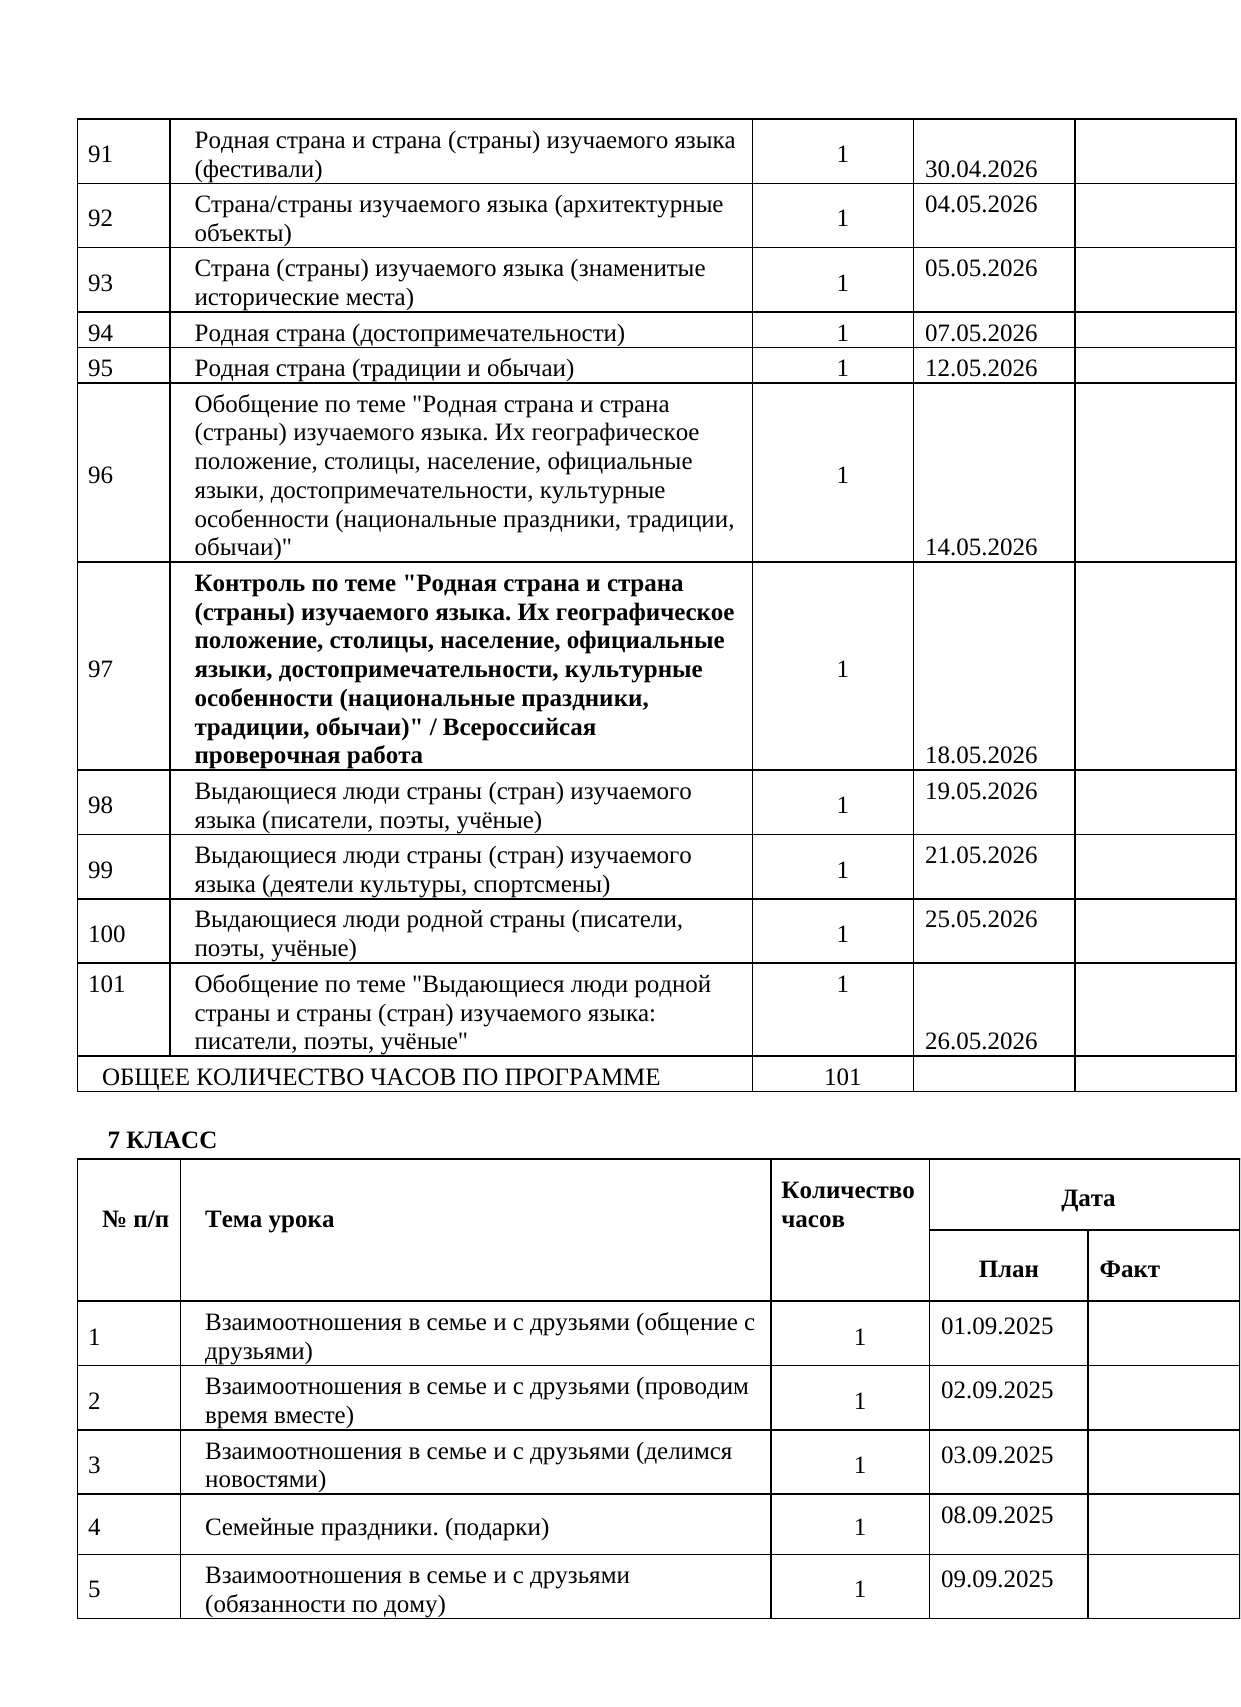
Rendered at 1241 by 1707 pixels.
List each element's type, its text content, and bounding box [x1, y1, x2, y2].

table_cell [1076, 120, 1235, 182]
table_header № п/п [78, 1160, 180, 1300]
table_cell 1 [753, 900, 913, 962]
table_cell 1 [753, 120, 913, 182]
table_cell 1 [753, 384, 913, 561]
table_cell 02.09.2025 [930, 1366, 1087, 1429]
table_cell 09.09.2025 [930, 1555, 1087, 1618]
table_cell 18.05.2026 [914, 563, 1074, 769]
table_cell 14.05.2026 [914, 384, 1074, 561]
table_cell Обобщение по теме "Выдающиеся люди родной страны и страны (стран) изучаемого языка: писатели, поэты, учёные" [171, 964, 752, 1055]
table_cell 1 [753, 835, 913, 898]
table_cell Выдающиеся люди родной страны (писатели, поэты, учёные) [171, 900, 752, 962]
table_cell Страна (страны) изучаемого языка (знаменитые исторические места) [171, 248, 752, 311]
table_cell Выдающиеся люди страны (стран) изучаемого языка (деятели культуры, спортсмены) [171, 835, 752, 898]
table_header Количество часов [772, 1160, 929, 1300]
table_cell 07.05.2026 [914, 313, 1074, 346]
table_cell 1 [78, 1302, 180, 1365]
table_cell 01.09.2025 [930, 1302, 1087, 1365]
table_cell 1 [772, 1302, 929, 1365]
table_cell [1076, 313, 1235, 346]
table_cell [1089, 1431, 1239, 1493]
table_cell 1 [753, 248, 913, 311]
table_cell 96 [78, 384, 169, 561]
table_cell 100 [78, 900, 169, 962]
table_cell 94 [78, 313, 169, 346]
table_cell ОБЩЕЕ КОЛИЧЕСТВО ЧАСОВ ПО ПРОГРАММЕ [78, 1057, 752, 1091]
table_cell 08.09.2025 [930, 1495, 1087, 1553]
table_cell [1076, 835, 1235, 898]
table_cell Обобщение по теме "Родная страна и страна (страны) изучаемого языка. Их географическое положение, столицы, население, официальные языки, достопримечательности, культурные особенности (национальные праздники, традиции, обычаи)" [171, 384, 752, 561]
table_cell 98 [78, 771, 169, 833]
table_cell [914, 1057, 1074, 1091]
table_cell 1 [753, 313, 913, 346]
table_cell 1 [772, 1495, 929, 1553]
table_cell Контроль по теме "Родная страна и страна (страны) изучаемого языка. Их географическое положение, столицы, население, официальные языки, достопримечательности, культурные особенности (национальные праздники, традиции, обычаи)" / Всероссийсая проверочная работа [171, 563, 752, 769]
table_cell Взаимоотношения в семье и с друзьями (делимся новостями) [181, 1431, 770, 1493]
table_cell Взаимоотношения в семье и с друзьями (обязанности по дому) [181, 1555, 770, 1618]
table_header Дата [930, 1160, 1239, 1229]
table_cell [1089, 1302, 1239, 1365]
table_cell 1 [753, 348, 913, 382]
table_cell 95 [78, 348, 169, 382]
table_cell [1076, 348, 1235, 382]
table_cell План [930, 1231, 1087, 1300]
table_cell Взаимоотношения в семье и с друзьями (проводим время вместе) [181, 1366, 770, 1429]
table_cell 101 [78, 964, 169, 1055]
table_cell 1 [753, 563, 913, 769]
table_cell 25.05.2026 [914, 900, 1074, 962]
table_cell 2 [78, 1366, 180, 1429]
table_cell 12.05.2026 [914, 348, 1074, 382]
table_cell 30.04.2026 [914, 120, 1074, 182]
table_cell 91 [78, 120, 169, 182]
table_cell 05.05.2026 [914, 248, 1074, 311]
table_cell 26.05.2026 [914, 964, 1074, 1055]
table_cell 1 [772, 1431, 929, 1493]
table_cell Выдающиеся люди страны (стран) изучаемого языка (писатели, поэты, учёные) [171, 771, 752, 833]
table_cell [1076, 384, 1235, 561]
table_cell [1089, 1366, 1239, 1429]
text 7 КЛАСС [101, 1125, 1152, 1154]
table_cell 1 [753, 771, 913, 833]
table_cell [1076, 248, 1235, 311]
table_cell 4 [78, 1495, 180, 1553]
table_cell 101 [753, 1057, 913, 1091]
table_cell 1 [753, 964, 913, 1055]
table_cell Факт [1089, 1231, 1239, 1300]
table_cell [1076, 771, 1235, 833]
table_cell 1 [753, 184, 913, 247]
table_cell [1076, 964, 1235, 1055]
table_cell [1089, 1495, 1239, 1553]
table_cell Родная страна и страна (страны) изучаемого языка (фестивали) [171, 120, 752, 182]
table_cell 19.05.2026 [914, 771, 1074, 833]
table_cell 21.05.2026 [914, 835, 1074, 898]
table_cell Родная страна (достопримечательности) [171, 313, 752, 346]
table_cell 97 [78, 563, 169, 769]
table_cell 5 [78, 1555, 180, 1618]
table_cell Взаимоотношения в семье и с друзьями (общение с друзьями) [181, 1302, 770, 1365]
table_cell [1076, 184, 1235, 247]
table_cell Родная страна (традиции и обычаи) [171, 348, 752, 382]
table_cell [1089, 1555, 1239, 1618]
table_cell 92 [78, 184, 169, 247]
table_cell 1 [772, 1555, 929, 1618]
table_cell Страна/страны изучаемого языка (архитектурные объекты) [171, 184, 752, 247]
table_cell [1076, 563, 1235, 769]
table_header Тема урока [181, 1160, 770, 1300]
table_cell [1076, 900, 1235, 962]
table_cell 93 [78, 248, 169, 311]
table_cell Семейные праздники. (подарки) [181, 1495, 770, 1553]
table_cell 04.05.2026 [914, 184, 1074, 247]
table_cell 99 [78, 835, 169, 898]
table_cell 1 [772, 1366, 929, 1429]
table_cell 03.09.2025 [930, 1431, 1087, 1493]
table_cell 3 [78, 1431, 180, 1493]
table_cell [1076, 1057, 1235, 1091]
